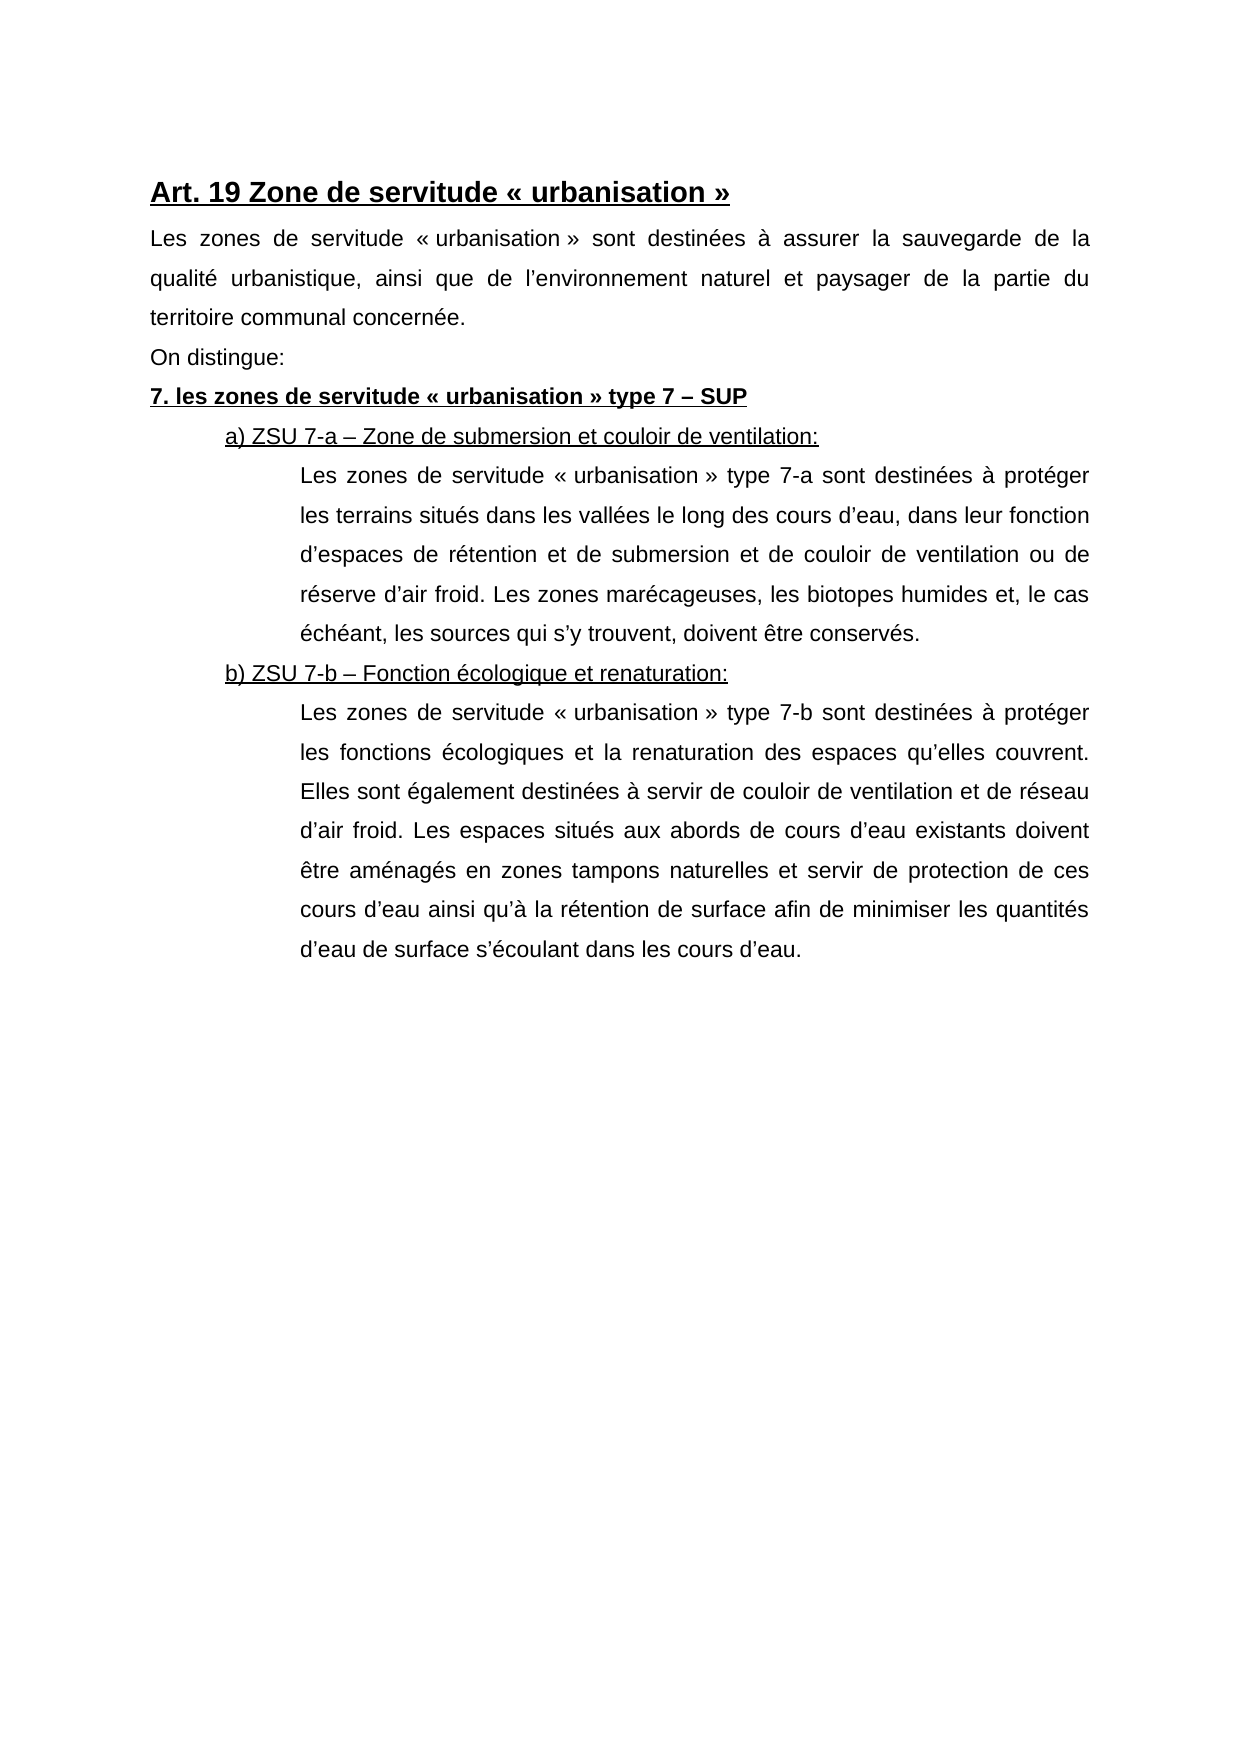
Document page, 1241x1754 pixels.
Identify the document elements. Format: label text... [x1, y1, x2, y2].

text Les zones de servitude « urbanisation » type 7-b sont destinées à protéger les fonctions écologiques et la renaturation des espaces qu’elles couvrent. Elles sont également destinées à servir de couloir de ventilation et de réseau d’air froid. Les espaces situés aux abords de cours d’eau existants doivent être aménagés en zones tampons naturelles et servir de protection de ces cours d’eau ainsi qu’à la rétention de surface afin de minimiser les quantités d’eau de surface s’écoulant dans les cours d’eau. [300, 699, 1090, 962]
text Les zones de servitude « urbanisation » type 7-a sont destinées à protéger les terrains situés dans les vallées le long des cours d’eau, dans leur fonction d’espaces de rétention et de submersion et de couloir de ventilation ou de réserve d’air froid. Les zones marécageuses, les biotopes humides et, le cas échéant, les sources qui s’y trouvent, doivent être conservés. [300, 462, 1090, 646]
text On distingue: [150, 344, 1090, 370]
subtitle Art. 19 Zone de servitude « urbanisation » [150, 175, 1090, 208]
text b) ZSU 7-b – Fonction écologique et renaturation: [225, 659, 1090, 686]
text a) ZSU 7-a – Zone de submersion et couloir de ventilation: [225, 423, 1090, 449]
text 7. les zones de servitude « urbanisation » type 7 – SUP [150, 383, 1090, 409]
text Les zones de servitude « urbanisation » sont destinées à assurer la sauvegarde de la qualité urbanistique, ainsi que de l’environnement naturel et paysager de la partie du territoire communal concernée. [150, 225, 1090, 331]
